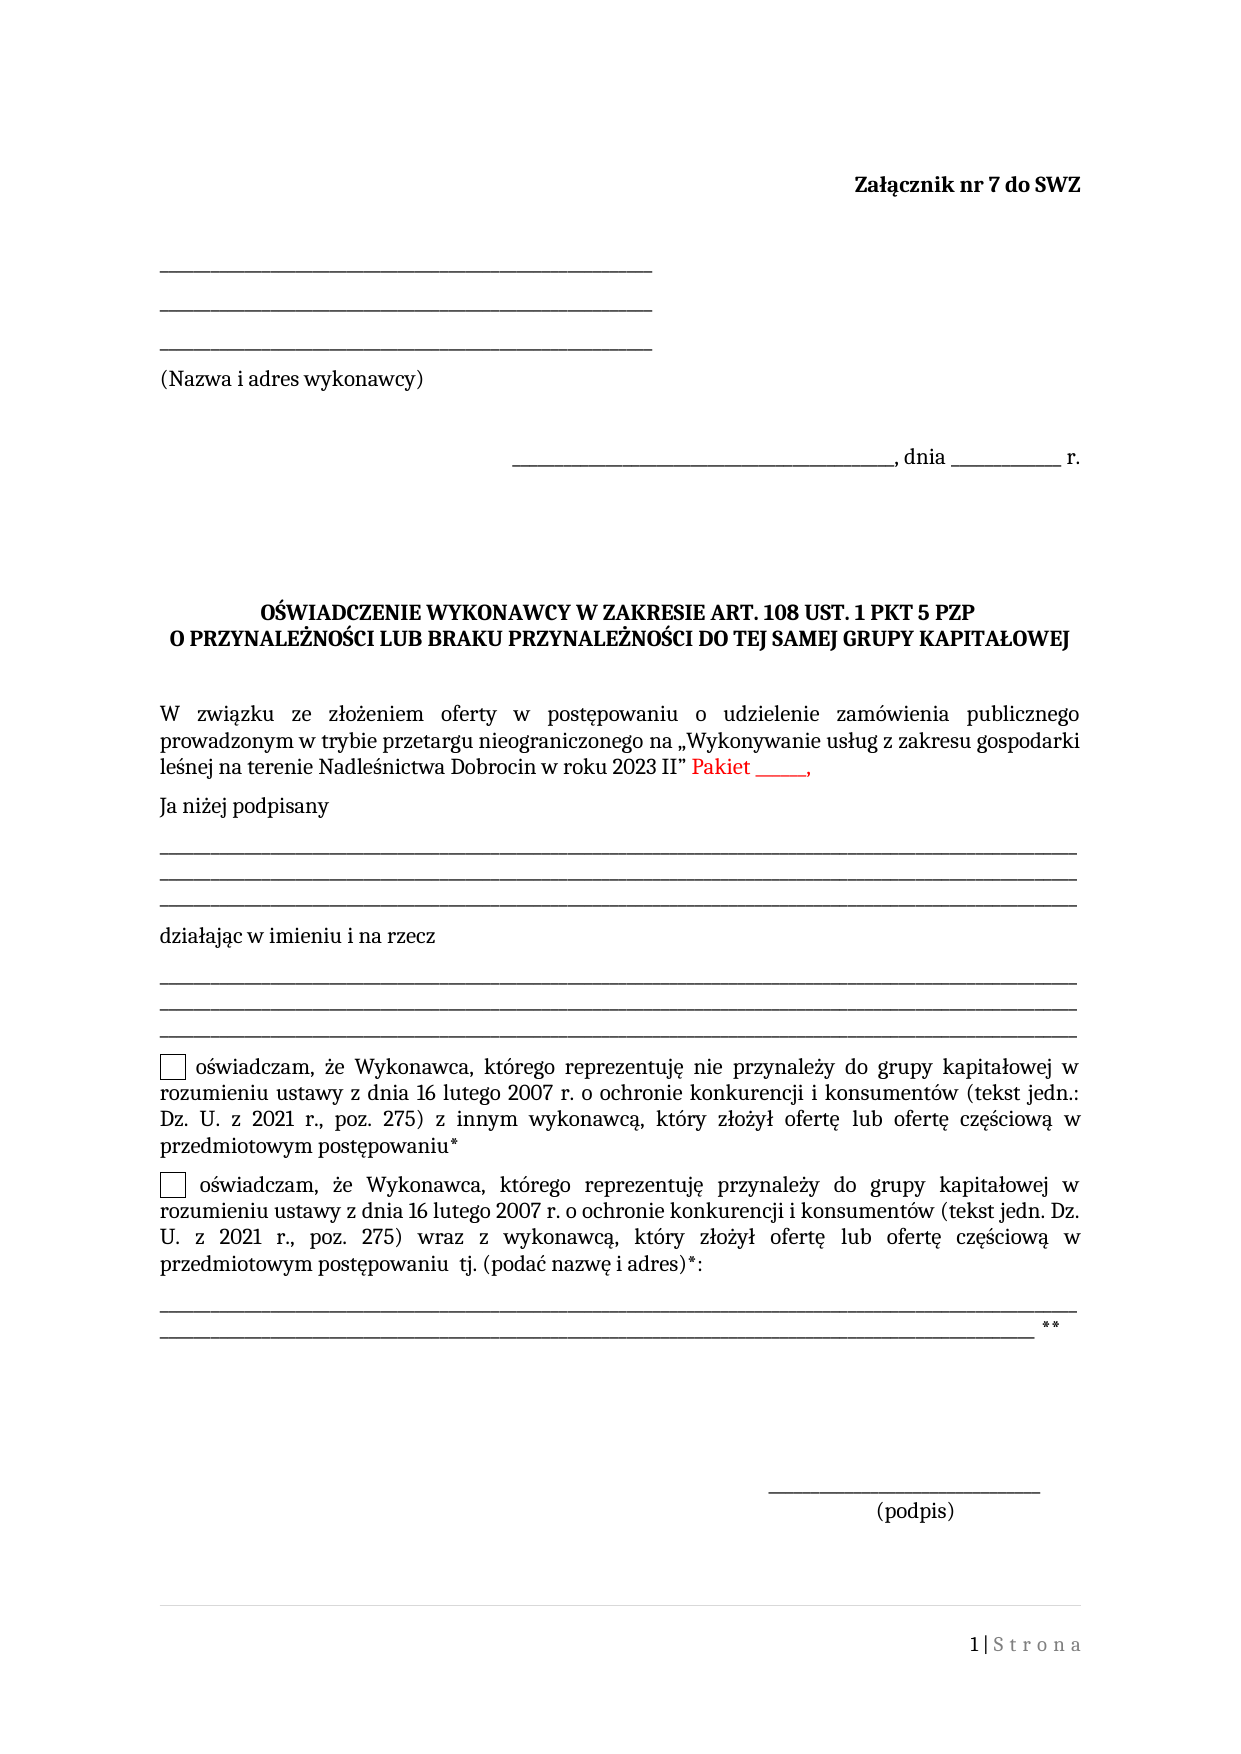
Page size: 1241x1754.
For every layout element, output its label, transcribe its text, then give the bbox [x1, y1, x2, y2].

text __________________________________________________________ [159, 288, 1081, 315]
text (Nazwa i adres wykonawcy) [159, 366, 1081, 393]
text ___________________________________________________________________________________________________________________________________________________________________________________________________________________ ** [159, 1289, 1081, 1342]
text __________________________________________________________ [159, 250, 1081, 276]
text działając w imieniu i na rzecz [159, 923, 1081, 949]
text _____________________________________________, dnia _____________ r. [159, 444, 1081, 470]
text __________________________________________________________ [159, 327, 1081, 354]
text W związku ze złożeniem oferty w postępowaniu o udzielenie zamówienia publicznego prowadzonym w trybie przetargu nieograniczonego na „Wykonywanie usług z zakresu gospodarki leśnej na terenie Nadleśnictwa Dobrocin w roku 2023 II” Pakiet ______, [159, 701, 1081, 780]
text ____________________________________________________________________________________________________________________________________________________________________________________________________________________________________________________________________________________________________________________________________ [159, 831, 1081, 911]
text ________________________________ (podpis) [750, 1471, 1081, 1524]
text oświadczam, że Wykonawca, którego reprezentuję przynależy do grupy kapitałowej w rozumieniu ustawy z dnia 16 lutego 2007 r. o ochronie konkurencji i konsumentów (tekst jedn. Dz. U. z 2021 r., poz. 275) wraz z wykonawcą, który złożył ofertę lub ofertę częściową w przedmiotowym postępowaniu tj. (podać nazwę i adres)*: [159, 1171, 1081, 1277]
text ____________________________________________________________________________________________________________________________________________________________________________________________________________________________________________________________________________________________________________________________________ [159, 962, 1081, 1041]
text Ja niżej podpisany [159, 793, 1081, 819]
text oświadczam, że Wykonawca, którego reprezentuję nie przynależy do grupy kapitałowej w rozumieniu ustawy z dnia 16 lutego 2007 r. o ochronie konkurencji i konsumentów (tekst jedn.: Dz. U. z 2021 r., poz. 275) z innym wykonawcą, który złożył ofertę lub ofertę częściową w przedmiotowym postępowaniu* [159, 1053, 1081, 1159]
text OŚWIADCZENIE WYKONAWCY W ZAKRESIE ART. 108 UST. 1 PKT 5 PZP O PRZYNALEŻNOŚCI LUB BRAKU PRZYNALEŻNOŚCI DO TEJ SAMEJ GRUPY KAPITAŁOWEJ [159, 599, 1081, 652]
text Załącznik nr 7 do SWZ [159, 172, 1081, 198]
